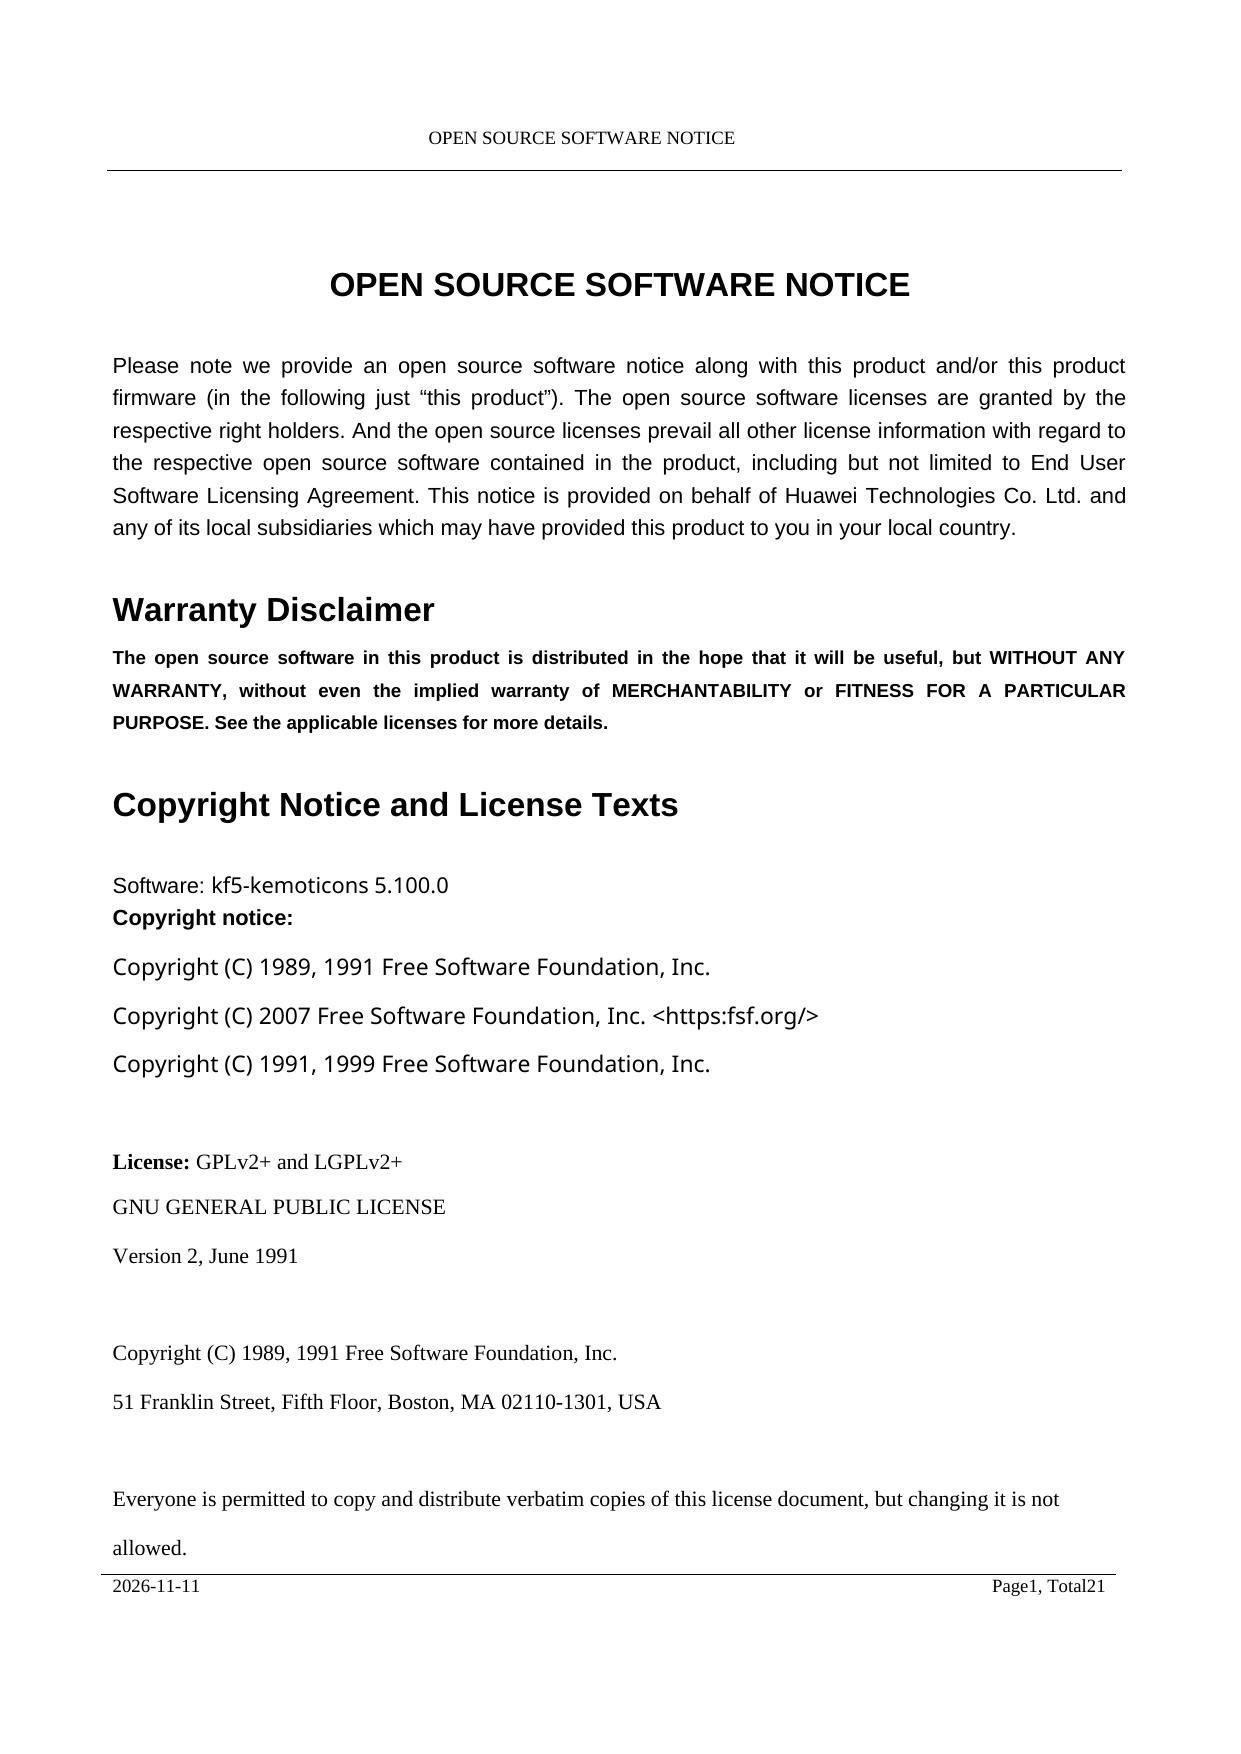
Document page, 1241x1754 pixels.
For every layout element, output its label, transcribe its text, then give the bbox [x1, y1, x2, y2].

text OPEN SOURCE SOFTWARE NOTICE [112, 251, 1128, 316]
text License: GPLv2+ and LGPLv2+ [112, 1145, 1128, 1178]
text The open source software in this product is distributed in the hope that it will be useful, but WITHOUT ANY WARRANTY, without even the implied warranty of MERCHANTABILITY or FITNESS FOR A PARTICULAR PURPOSE. See the applicable licenses for more details. [112, 641, 1128, 739]
text Software: kf5-kemoticons 5.100.0 [112, 869, 1128, 901]
text Please note we provide an open source software notice along with this product and/or this product firmware (in the following just “this product”). The open source software licenses are granted by the respective right holders. And the open source licenses prevail all other license information with regard to the respective open source software contained in the product, including but not limited to End User Software Licensing Agreement. This notice is provided on behalf of Huawei Technologies Co. Ltd. and any of its local subsidiaries which may have provided this product to you in your local country. [112, 349, 1128, 544]
text Copyright Notice and License Texts [112, 771, 1128, 836]
text Copyright notice: Copyright (C) 1989, 1991 Free Software Foundation, Inc. Copyright (C) 2007 Free Software Foundation, Inc. <https:fsf.org/> Copyright (C) 1991, 1999 Free Software Foundation, Inc. [112, 901, 1128, 1129]
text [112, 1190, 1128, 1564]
text Warranty Disclaimer [112, 576, 1128, 641]
